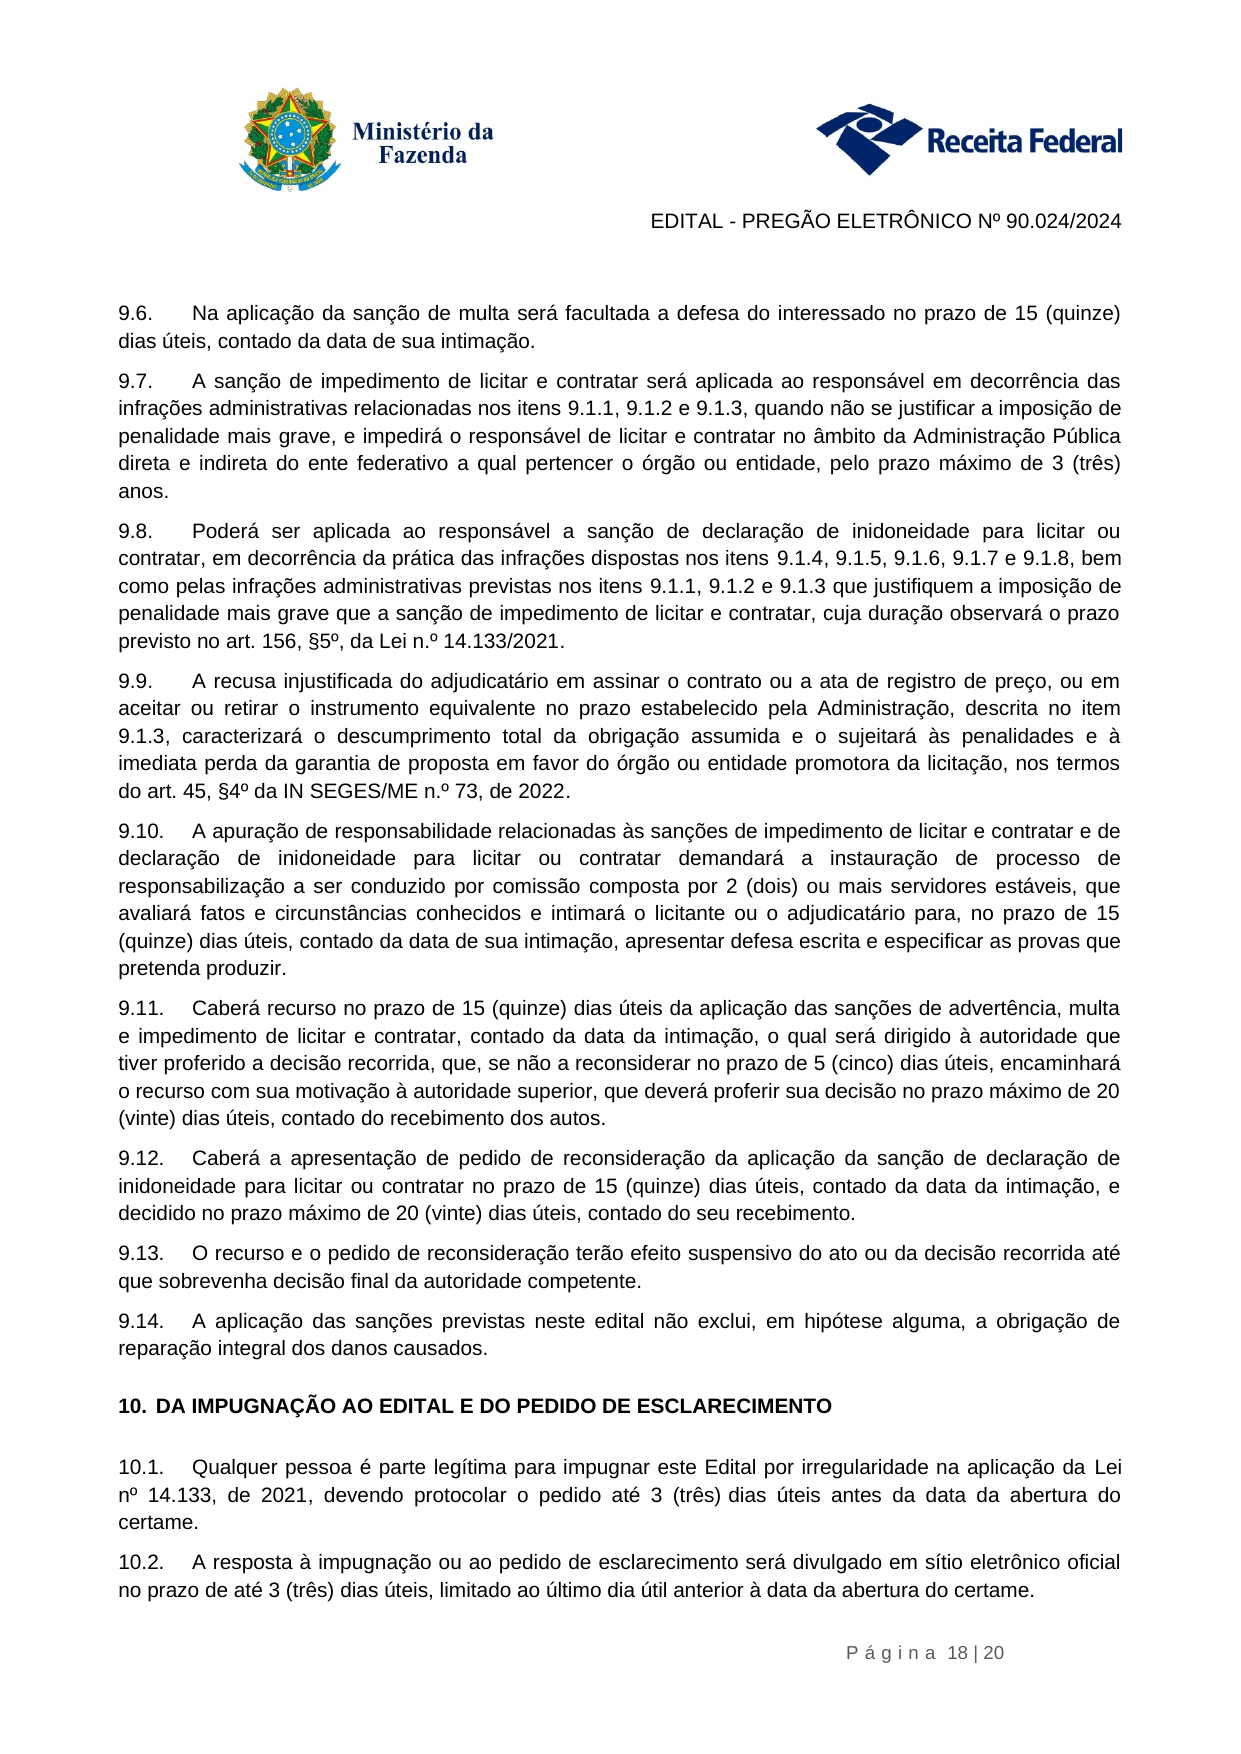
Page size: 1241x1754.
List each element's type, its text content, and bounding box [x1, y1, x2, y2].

text A apuração de responsabilidade relacionadas às sanções de impedimento de licitar e contratar e de declaração de inidoneidade para licitar ou contratar demandará a instauração de processo de responsabilização a ser conduzido por comissão composta por 2 (dois) ou mais servidores estáveis, que avaliará fatos e circunstâncias conhecidos e intimará o licitante ou o adjudicatário para, no prazo de 15 (quinze) dias úteis, contado da data de sua intimação, apresentar defesa escrita e especificar as provas que pretenda produzir. [118, 819, 1122, 980]
text Caberá a apresentação de pedido de reconsideração da aplicação da sanção de declaração de inidoneidade para licitar ou contratar no prazo de 15 (quinze) dias úteis, contado da data da intimação, e decidido no prazo máximo de 20 (vinte) dias úteis, contado do seu recebimento. [118, 1146, 1122, 1225]
text A aplicação das sanções previstas neste edital não exclui, em hipótese alguma, a obrigação de reparação integral dos danos causados. [118, 1309, 1122, 1360]
text O recurso e o pedido de reconsideração terão efeito suspensivo do ato ou da decisão recorrida até que sobrevenha decisão final da autoridade competente. [118, 1241, 1122, 1293]
text Na aplicação da sanção de multa será facultada a defesa do interessado no prazo de 15 (quinze) dias úteis, contado da data de sua intimação. [118, 301, 1122, 353]
text A sanção de impedimento de licitar e contratar será aplicada ao responsável em decorrência das infrações administrativas relacionadas nos itens 9.1.1, 9.1.2 e 9.1.3, quando não se justificar a imposição de penalidade mais grave, e impedirá o responsável de licitar e contratar no âmbito da Administração Pública direta e indireta do ente federativo a qual pertencer o órgão ou entidade, pelo prazo máximo de 3 (três) anos. [118, 369, 1122, 503]
text A recusa injustificada do adjudicatário em assinar o contrato ou a ata de registro de preço, ou em aceitar ou retirar o instrumento equivalente no prazo estabelecido pela Administração, descrita no item 12.1.3, caracterizará o descumprimento total da obrigação assumida e o sujeitará às penalidades e à imediata perda da garantia de proposta em favor do órgão ou entidade promotora da licitação, nos termos do art. 45, §4º da IN SEGES/ME n.º 73, de 2022. [118, 669, 1122, 803]
text DA IMPUGNAÇÃO AO EDITAL E DO PEDIDO DE ESCLARECIMENTO [118, 1394, 1122, 1418]
text Poderá ser aplicada ao responsável a sanção de declaração de inidoneidade para licitar ou contratar, em decorrência da prática das infrações dispostas nos itens 9.1.4, 9.1.5, 9.1.6, 9.1.7 e 9.1.8, bem como pelas infrações administrativas previstas nos itens 9.1.1, 9.1.2 e 9.1.3 que justifiquem a imposição de penalidade mais grave que a sanção de impedimento de licitar e contratar, cuja duração observará o prazo previsto no art. 156, §5º, da Lei n.º 14.133/2021. [118, 519, 1122, 653]
text Caberá recurso no prazo de 15 (quinze) dias úteis da aplicação das sanções de advertência, multa e impedimento de licitar e contratar, contado da data da intimação, o qual será dirigido à autoridade que tiver proferido a decisão recorrida, que, se não a reconsiderar no prazo de 5 (cinco) dias úteis, encaminhará o recurso com sua motivação à autoridade superior, que deverá proferir sua decisão no prazo máximo de 20 (vinte) dias úteis, contado do recebimento dos autos. [118, 996, 1122, 1130]
picture [236, 73, 1123, 210]
text A resposta à impugnação ou ao pedido de esclarecimento será divulgado em sítio eletrônico oficial no prazo de até 3 (três) dias úteis, limitado ao último dia útil anterior à data da abertura do certame. [118, 1550, 1122, 1601]
text Qualquer pessoa é parte legítima para impugnar este Edital por irregularidade na aplicação da Lei nº 14.133, de 2021, devendo protocolar o pedido até 3 (três) dias úteis antes da data da abertura do certame. [118, 1455, 1122, 1534]
